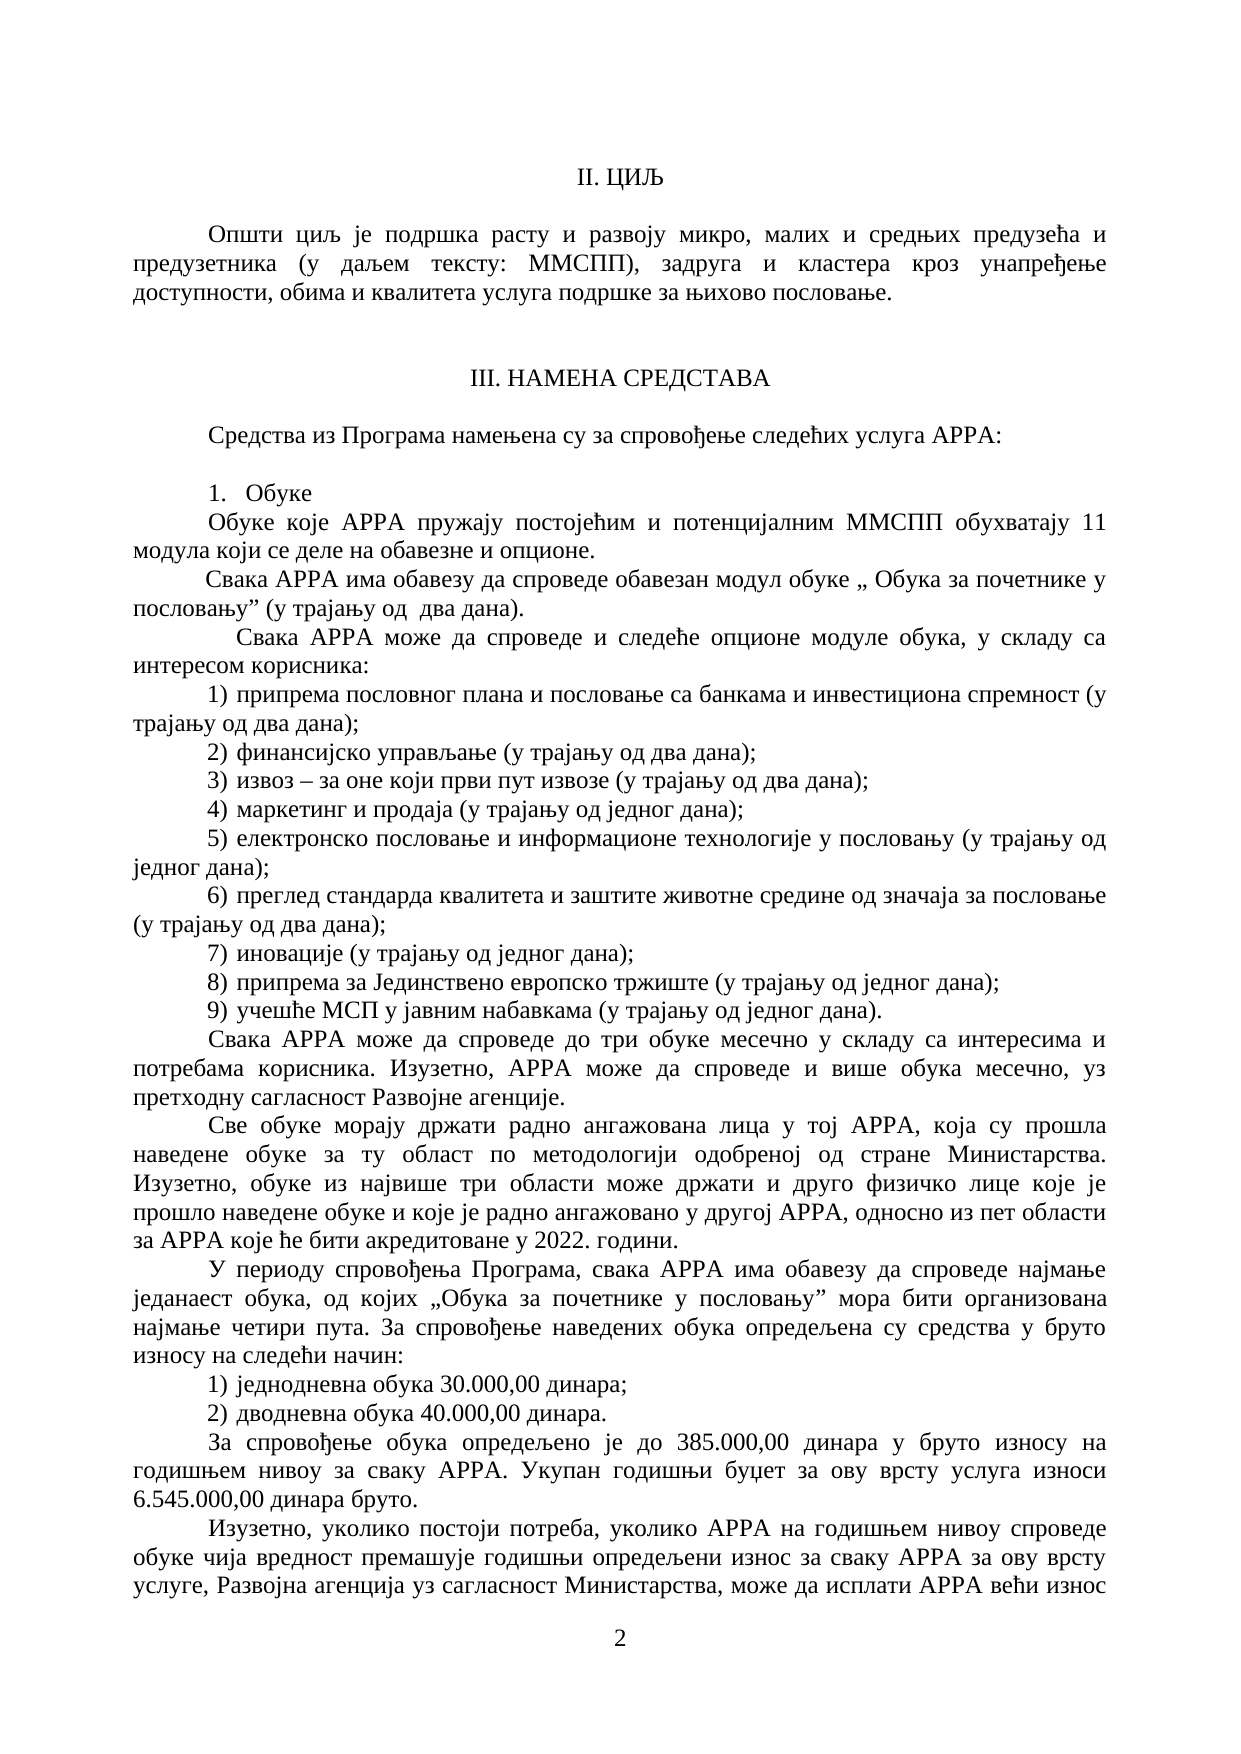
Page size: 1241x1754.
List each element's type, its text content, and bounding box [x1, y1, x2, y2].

list дводневна обука 40.000,00 динара. [207, 1398, 1107, 1427]
list учешће МСП у jавним набавкама (у трајању од једног дана). [133, 995, 1107, 1024]
list извоз – за оне који први пут извозе (у трајању од два дана); [133, 765, 1107, 794]
list иновације (у трајању од једног дана); [133, 938, 1107, 967]
text III. НАМЕНА СРЕДСТАВА [133, 363, 1107, 392]
text Свака АРРА може да спроведе до три обуке месечно у складу са интересима и потребама корисника. Изузетно, АРРА може да спроведе и више обука месечно, уз претходну сагласност Развојне агенције. [133, 1024, 1107, 1110]
text Свака АРРА има обавезу да спроведе обавезан модул обуке „ Обука за почетнике у пословањуˮ (у трајању од два дана). [133, 564, 1107, 622]
text Све обуке морају држати радно ангажована лица у тој АРРА, коja су прошла наведене обуке за ту област по методологији одобреној од стране Министарства. Изузетно, обуке из највише три области може држати и друго физичко лице које је прошло наведене обуке и које је радно ангажовано у другој АРРА, односно из пет области за АРРА које ће бити акредитоване у 2022. години. [133, 1110, 1107, 1254]
text Обуке које АРРА пружају постојећим и потенцијалним ММСПП обухватају 11 модула који се деле на обавезне и опционе. [133, 507, 1107, 564]
text II. ЦИЉ [133, 162, 1107, 190]
list припрема за Јединствено европско тржиште (у трајању од једног дана); [133, 967, 1107, 995]
list финансијско управљање (у трајању од два дана); [133, 737, 1107, 765]
text Свака АРРА може да спроведе и следеће опционе модуле обука, у складу са интересом корисника: [133, 622, 1107, 679]
list електронско пословање и информационе технологије у пословању (у трајању од једног дана); [133, 823, 1107, 880]
text Средства из Програма намењена су за спровођење следећих услуга АРРА: [133, 420, 1107, 449]
list Обуке [208, 478, 1107, 507]
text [133, 1513, 1107, 1599]
list једнодневна обука 30.000,00 динара; [207, 1369, 1107, 1398]
text За спровођење обука опредељено је до 385.000,00 динара у бруто износу на годишњем нивоу за сваку АРРА. Укупан годишњи буџет за ову врсту услуга износи 6.545.000,00 динара бруто. [133, 1427, 1107, 1513]
list маркетинг и продаја (у трајању од једног дана); [133, 794, 1107, 823]
list припрема пословног плана и пословање са банкама и инвестициона спремност (у трајању од два дана); [133, 679, 1107, 737]
text Општи циљ је подршка расту и развоју микро, малих и средњих предузећа и предузетника (у даљем тексту: ММСПП), задруга и кластера кроз унапређење доступности, обима и квалитета услуга подршке за њихово пословање. [133, 219, 1107, 305]
text У периоду спровођења Програма, свака АРРА има обавезу да спроведе најмање jеданаест обука, од којих „Обука за почетнике у пословању” мора бити организована најмање четири пута. За спровођење наведених обука опредељена су средства у бруто износу на следећи начин: [133, 1254, 1107, 1369]
list преглед стандарда квалитета и заштите животне средине од значаја за пословање (у трајању од два дана); [133, 880, 1107, 938]
